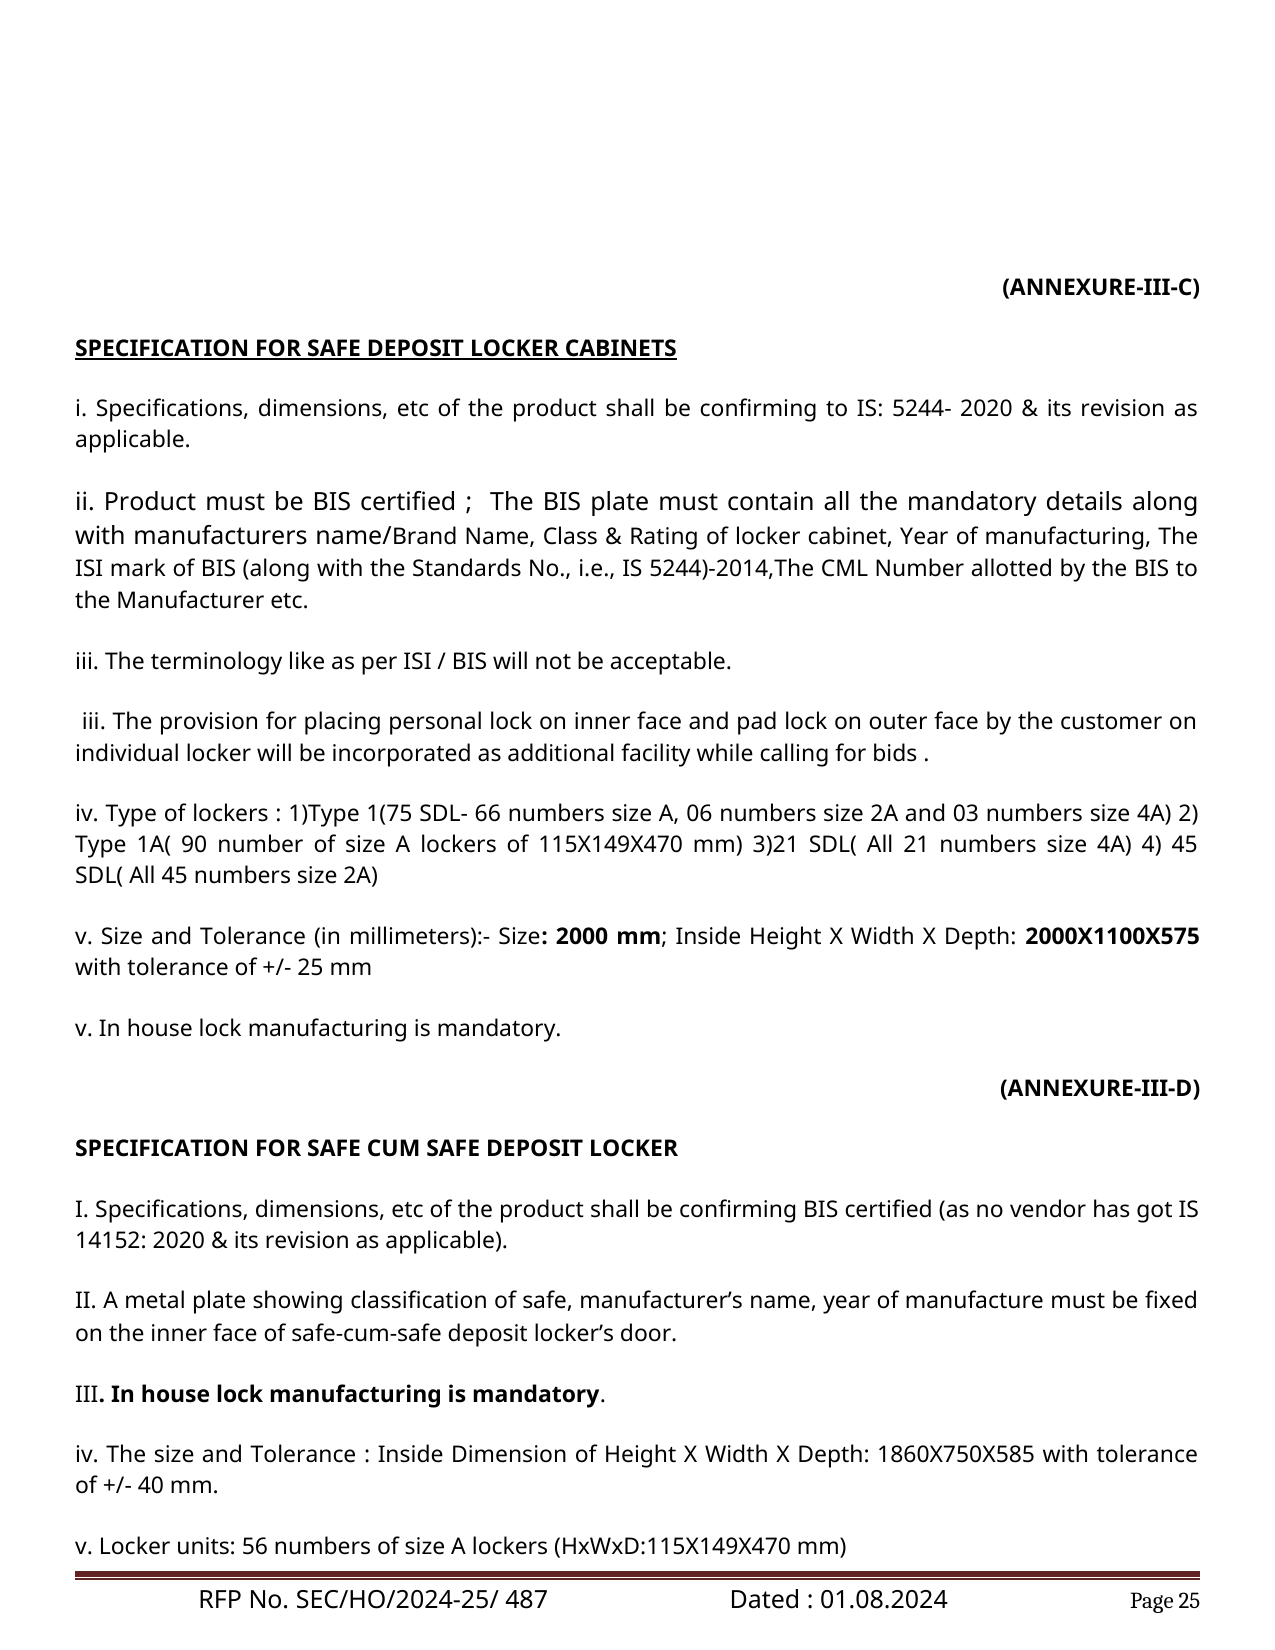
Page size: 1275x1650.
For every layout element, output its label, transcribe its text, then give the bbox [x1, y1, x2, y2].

text iv. Type of lockers : 1)Type 1(75 SDL- 66 numbers size A, 06 numbers size 2A and 03 numbers size 4A) 2) Type 1A( 90 number of size A lockers of 115X149X470 mm) 3)21 SDL( All 21 numbers size 4A) 4) 45 SDL( All 45 numbers size 2A) [75, 797, 1200, 891]
text v. Size and Tolerance (in millimeters):- Size: 2000 mm; Inside Height X Width X Depth: 2000X1100X575 with tolerance of +/- 25 mm [75, 920, 1200, 982]
text iv. The size and Tolerance : Inside Dimension of Height X Width X Depth: 1860X750X585 with tolerance of +/- 40 mm. [75, 1438, 1200, 1500]
text ii. Product must be BIS certified ; The BIS plate must contain all the mandatory details along with manufacturers name/Brand Name, Class & Rating of locker cabinet, Year of manufacturing, The ISI mark of BIS (along with the Standards No., i.e., IS 5244)-2014,The CML Number allotted by the BIS to the Manufacturer etc. [75, 484, 1200, 616]
text (ANNEXURE-III-D) [75, 1072, 1200, 1103]
text v. In house lock manufacturing is mandatory. [75, 1012, 1200, 1043]
text iii. The provision for placing personal lock on inner face and pad lock on outer face by the customer on individual locker will be incorporated as additional facility while calling for bids . [75, 705, 1200, 768]
text III. In house lock manufacturing is mandatory. [75, 1377, 1200, 1409]
text II. A metal plate showing classification of safe, manufacturer’s name, year of manufacture must be fixed on the inner face of safe-cum-safe deposit locker’s door. [75, 1284, 1200, 1348]
text iii. The terminology like as per ISI / BIS will not be acceptable. [75, 645, 1200, 676]
text I. Specifications, dimensions, etc of the product shall be confirming BIS certified (as no vendor has got IS 14152: 2020 & its revision as applicable). [75, 1193, 1200, 1255]
text (ANNEXURE-III-C) [75, 271, 1200, 302]
text SPECIFICATION FOR SAFE DEPOSIT LOCKER CABINETS [75, 332, 1200, 363]
text SPECIFICATION FOR SAFE CUM SAFE DEPOSIT LOCKER [75, 1132, 1200, 1164]
text v. Locker units: 56 numbers of size A lockers (HxWxD:115X149X470 mm) [75, 1529, 1200, 1561]
text i. Specifications, dimensions, etc of the product shall be confirming to IS: 5244- 2020 & its revision as applicable. [75, 392, 1200, 454]
